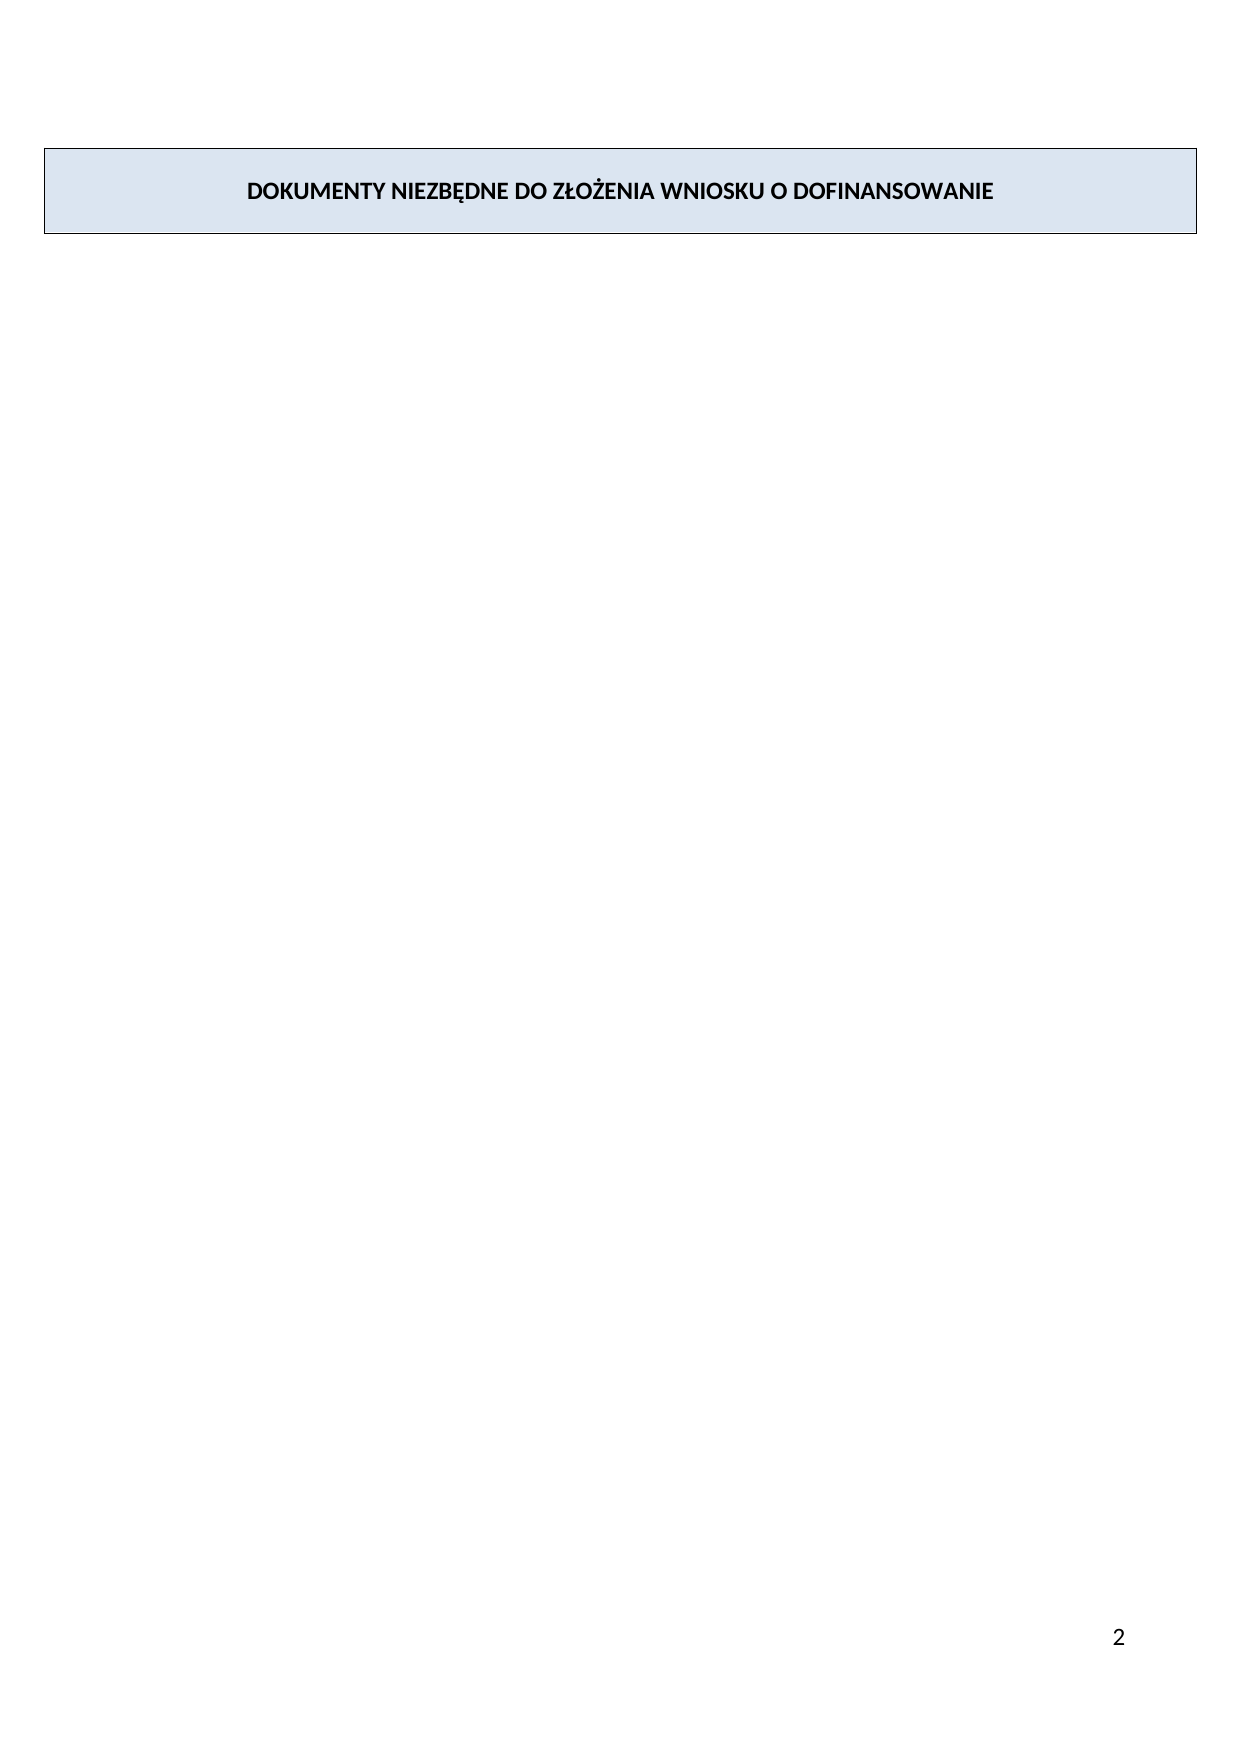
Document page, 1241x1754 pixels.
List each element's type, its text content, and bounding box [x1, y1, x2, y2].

table_header DOKUMENTY NIEZBĘDNE DO ZŁOŻENIA WNIOSKU O DOFINANSOWANIE [45, 149, 1196, 232]
